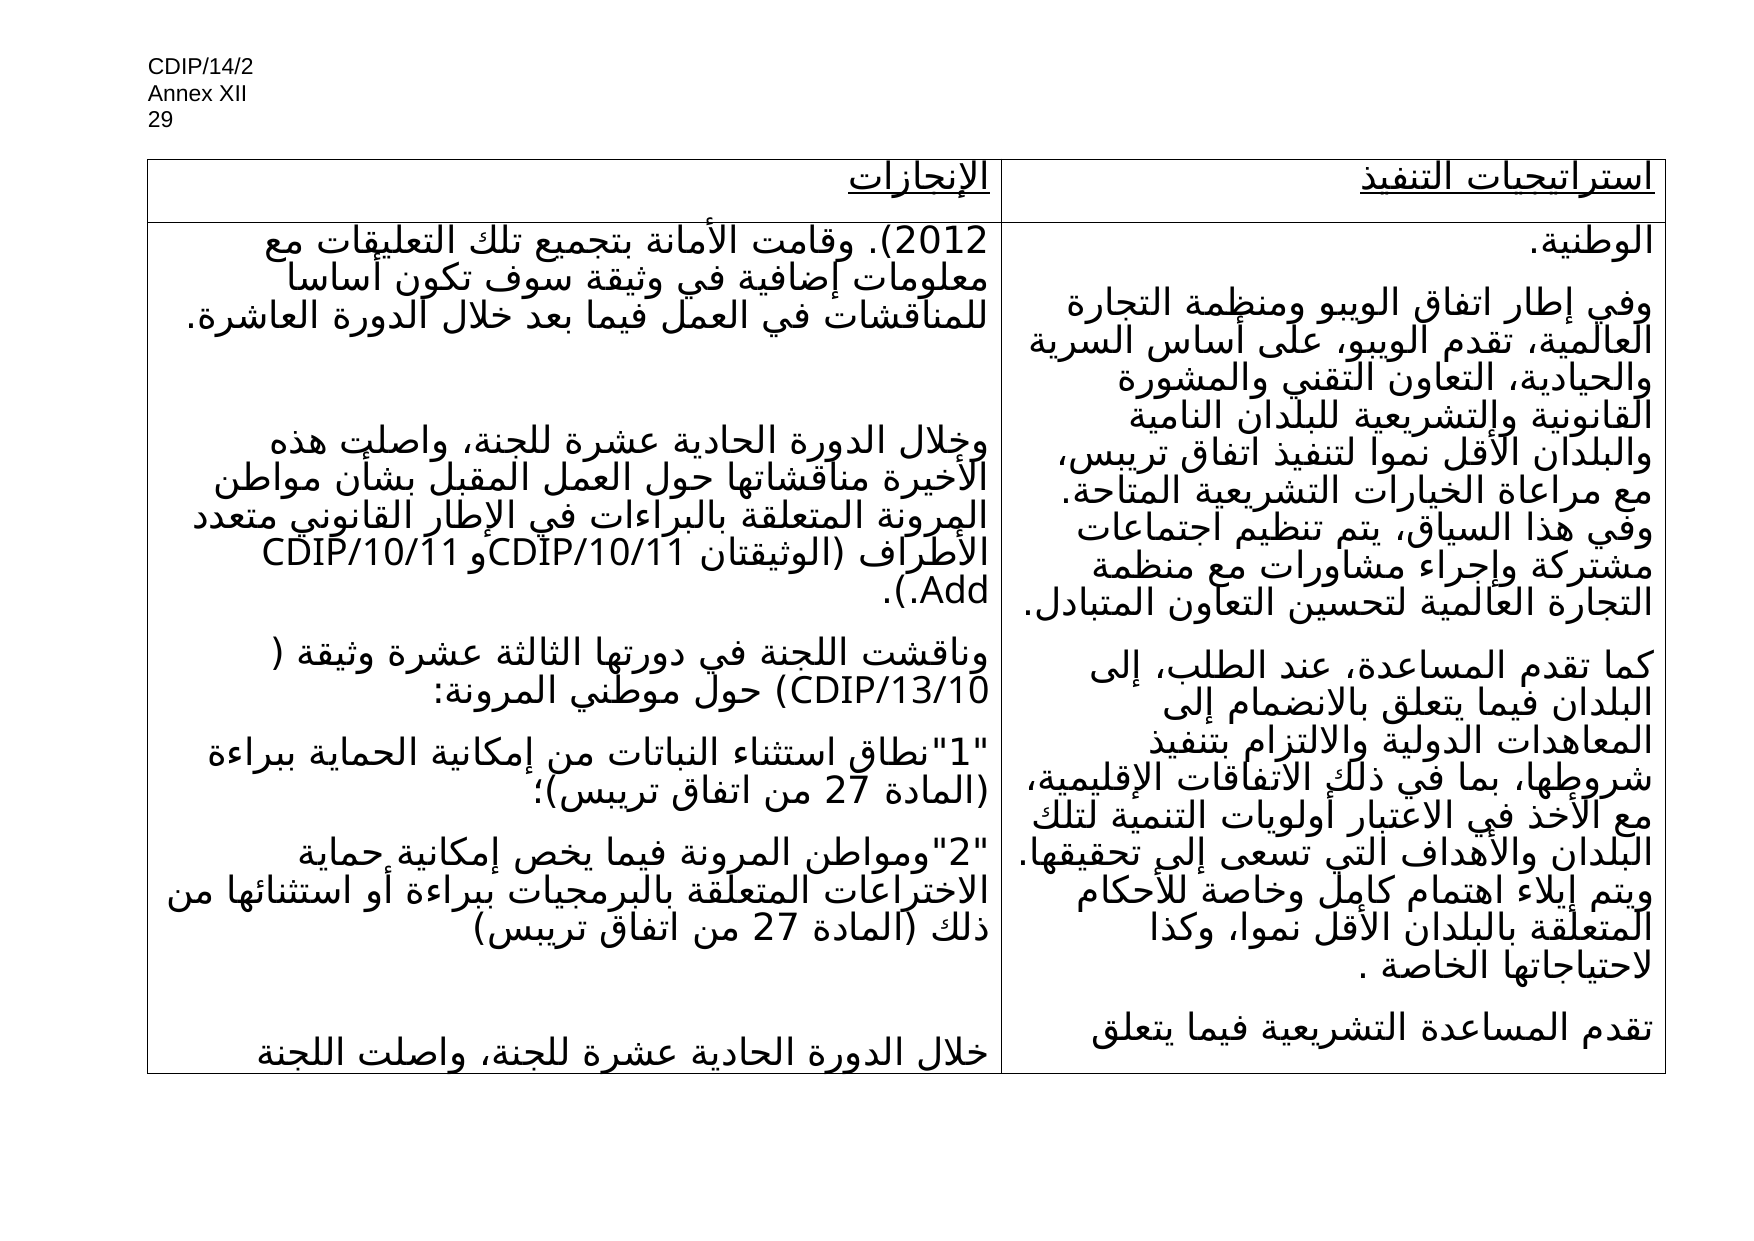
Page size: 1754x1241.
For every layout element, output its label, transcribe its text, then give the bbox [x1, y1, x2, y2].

table_header استراتيجيات التنفيذ [1002, 160, 1665, 222]
table_header الإنجازات [148, 160, 1001, 222]
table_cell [148, 223, 1001, 1073]
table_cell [1002, 223, 1665, 1073]
